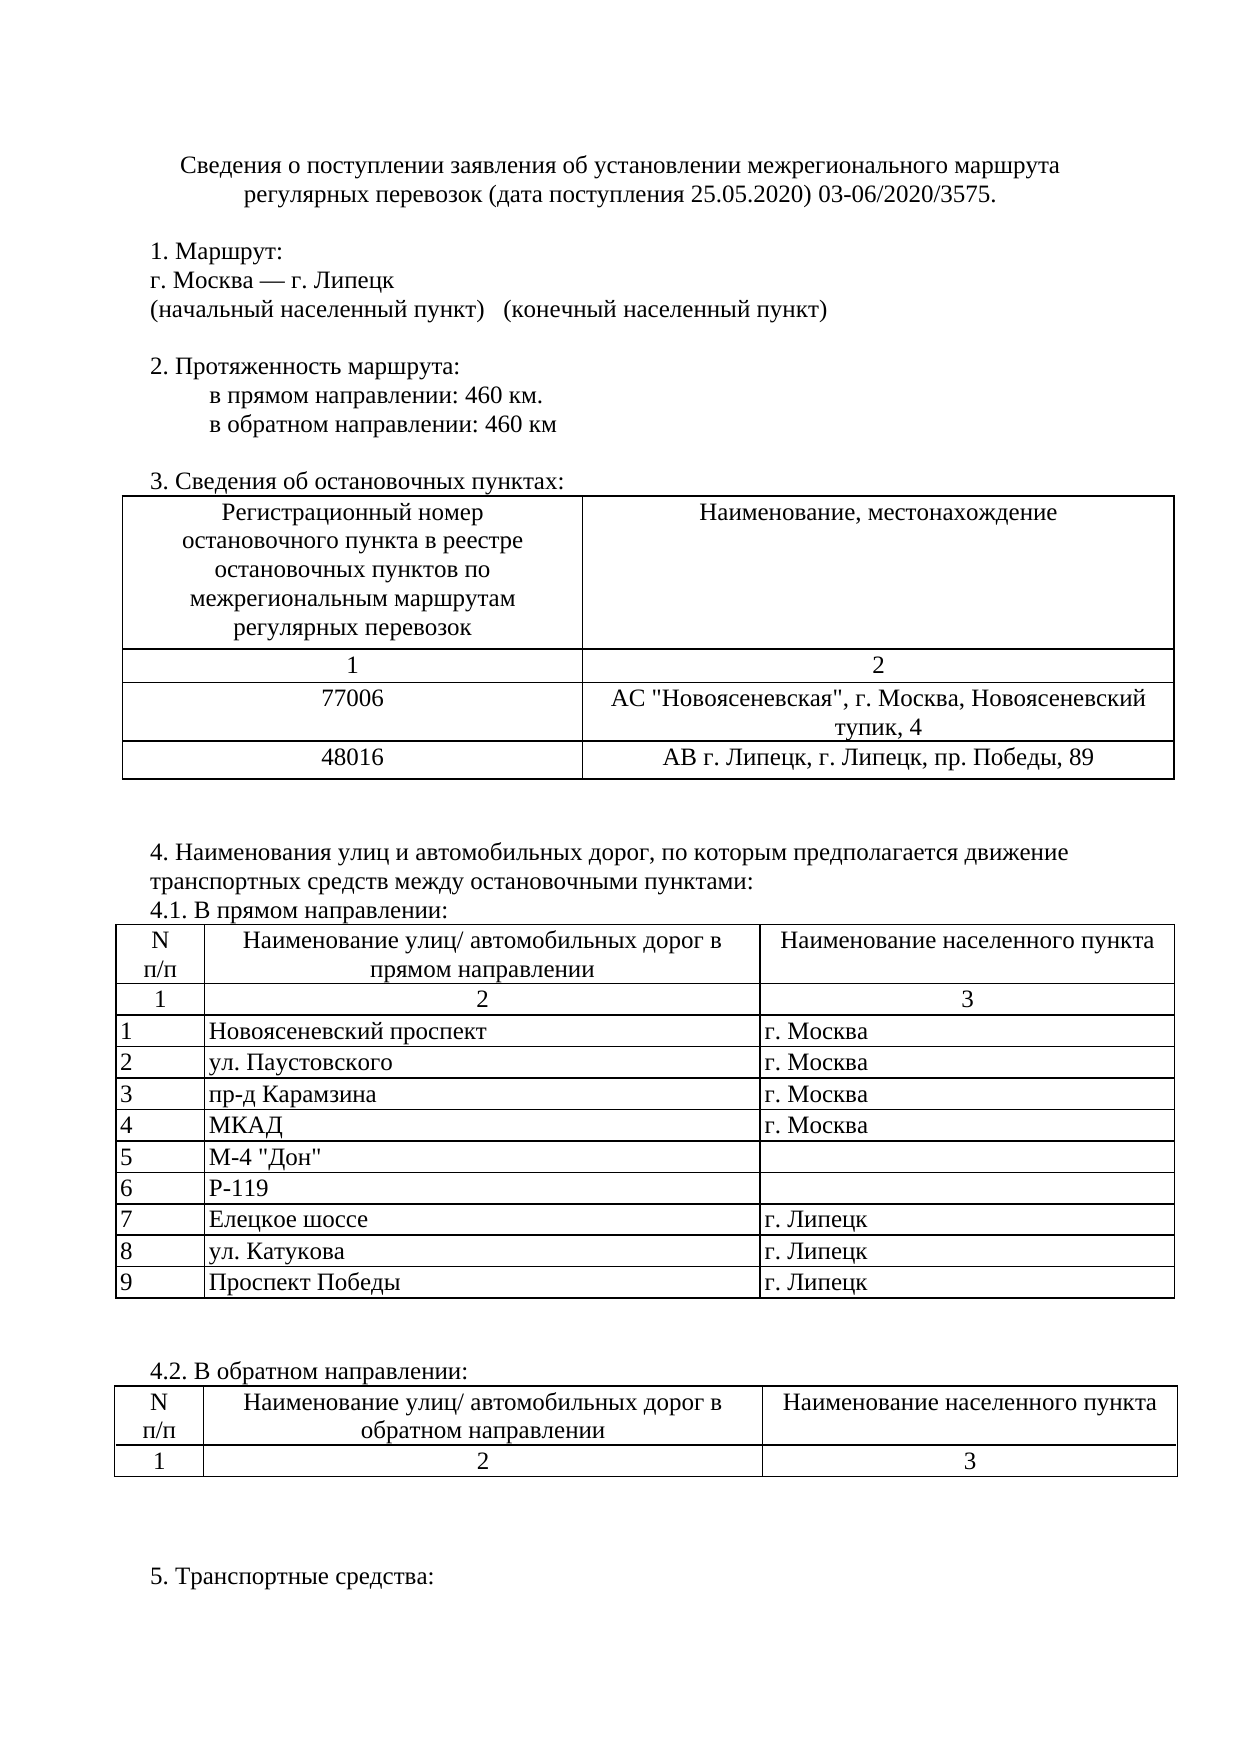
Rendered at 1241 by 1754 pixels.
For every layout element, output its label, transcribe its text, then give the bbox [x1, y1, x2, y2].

table_cell 1 [117, 1016, 204, 1046]
table_cell г. Москва [761, 1047, 1174, 1077]
table_cell 48016 [123, 742, 582, 778]
table_cell ул. Паустовского [205, 1047, 759, 1077]
table_cell 2 [204, 1446, 762, 1476]
table_cell 3 [761, 984, 1174, 1014]
table_cell [761, 1142, 1174, 1171]
text в обратном направлении: 460 км [150, 409, 1090, 437]
table_cell ул. Катукова [205, 1236, 759, 1266]
table_cell 6 [117, 1173, 204, 1203]
table_header Наименование, местонахождение [583, 497, 1173, 648]
text 4. Наименования улиц и автомобильных дорог, по которым предполагается движение транспортных средств между остановочными пунктами: [150, 837, 1090, 895]
table_cell 2 [117, 1047, 204, 1077]
table_cell АС "Новоясеневская", г. Москва, Новоясеневский тупик, 4 [583, 683, 1173, 740]
table_cell г. Липецк [761, 1236, 1174, 1266]
table_cell г. Москва [761, 1079, 1174, 1108]
table_cell 8 [117, 1236, 204, 1266]
table_cell 77006 [123, 683, 582, 740]
text 2. Протяженность маршрута: [150, 351, 1090, 380]
table_cell 5 [117, 1142, 204, 1171]
text г. Москва — г. Липецк [150, 265, 1090, 294]
text Сведения о поступлении заявления об установлении межрегионального маршрута регулярных перевозок (дата поступления 25.05.2020) 03-06/2020/3575. [150, 150, 1090, 207]
table_cell 2 [583, 650, 1173, 681]
table_header N п/п [115, 1387, 203, 1444]
table_cell г. Москва [761, 1016, 1174, 1046]
table_cell АВ г. Липецк, г. Липецк, пр. Победы, 89 [583, 742, 1173, 778]
table_cell 1 [117, 984, 204, 1014]
table_cell Проспект Победы [205, 1267, 759, 1297]
table_header N п/п [117, 925, 204, 983]
text 1. Маршрут: [150, 236, 1090, 265]
table_cell 2 [205, 984, 759, 1014]
table_cell 3 [117, 1079, 204, 1108]
table_header Наименование населенного пункта [761, 925, 1174, 983]
table_cell Р-119 [205, 1173, 759, 1203]
text 3. Сведения об остановочных пунктах: [150, 466, 1090, 495]
table_cell МКАД [205, 1110, 759, 1140]
text 4.1. В прямом направлении: [150, 895, 1090, 924]
table_cell Елецкое шоссе [205, 1205, 759, 1234]
table_cell М-4 "Дон" [205, 1142, 759, 1171]
table_cell пр-д Карамзина [205, 1079, 759, 1108]
table_header Наименование улиц/ автомобильных дорог в обратном направлении [204, 1387, 762, 1444]
table_cell 1 [115, 1445, 203, 1476]
table_cell [761, 1173, 1174, 1203]
table_cell 4 [117, 1110, 204, 1140]
table_cell 3 [763, 1444, 1177, 1476]
table_cell Новоясеневский проспект [205, 1016, 759, 1046]
table_cell 9 [117, 1267, 204, 1297]
table_cell г. Липецк [761, 1205, 1174, 1234]
text 4.2. В обратном направлении: [150, 1356, 1090, 1385]
table_cell 1 [123, 650, 582, 681]
table_header Наименование улиц/ автомобильных дорог в прямом направлении [205, 925, 759, 983]
table_header Регистрационный номер остановочного пункта в реестре остановочных пунктов по межрегиональным маршрутам регулярных перевозок [123, 497, 582, 648]
text (начальный населенный пункт) (конечный населенный пункт) [150, 294, 1090, 322]
table_cell г. Липецк [761, 1267, 1174, 1297]
table_header Наименование населенного пункта [763, 1387, 1177, 1444]
text в прямом направлении: 460 км. [150, 380, 1090, 409]
table_cell 7 [117, 1205, 204, 1234]
table_cell г. Москва [761, 1110, 1174, 1140]
text 5. Транспортные средства: [150, 1561, 1090, 1590]
